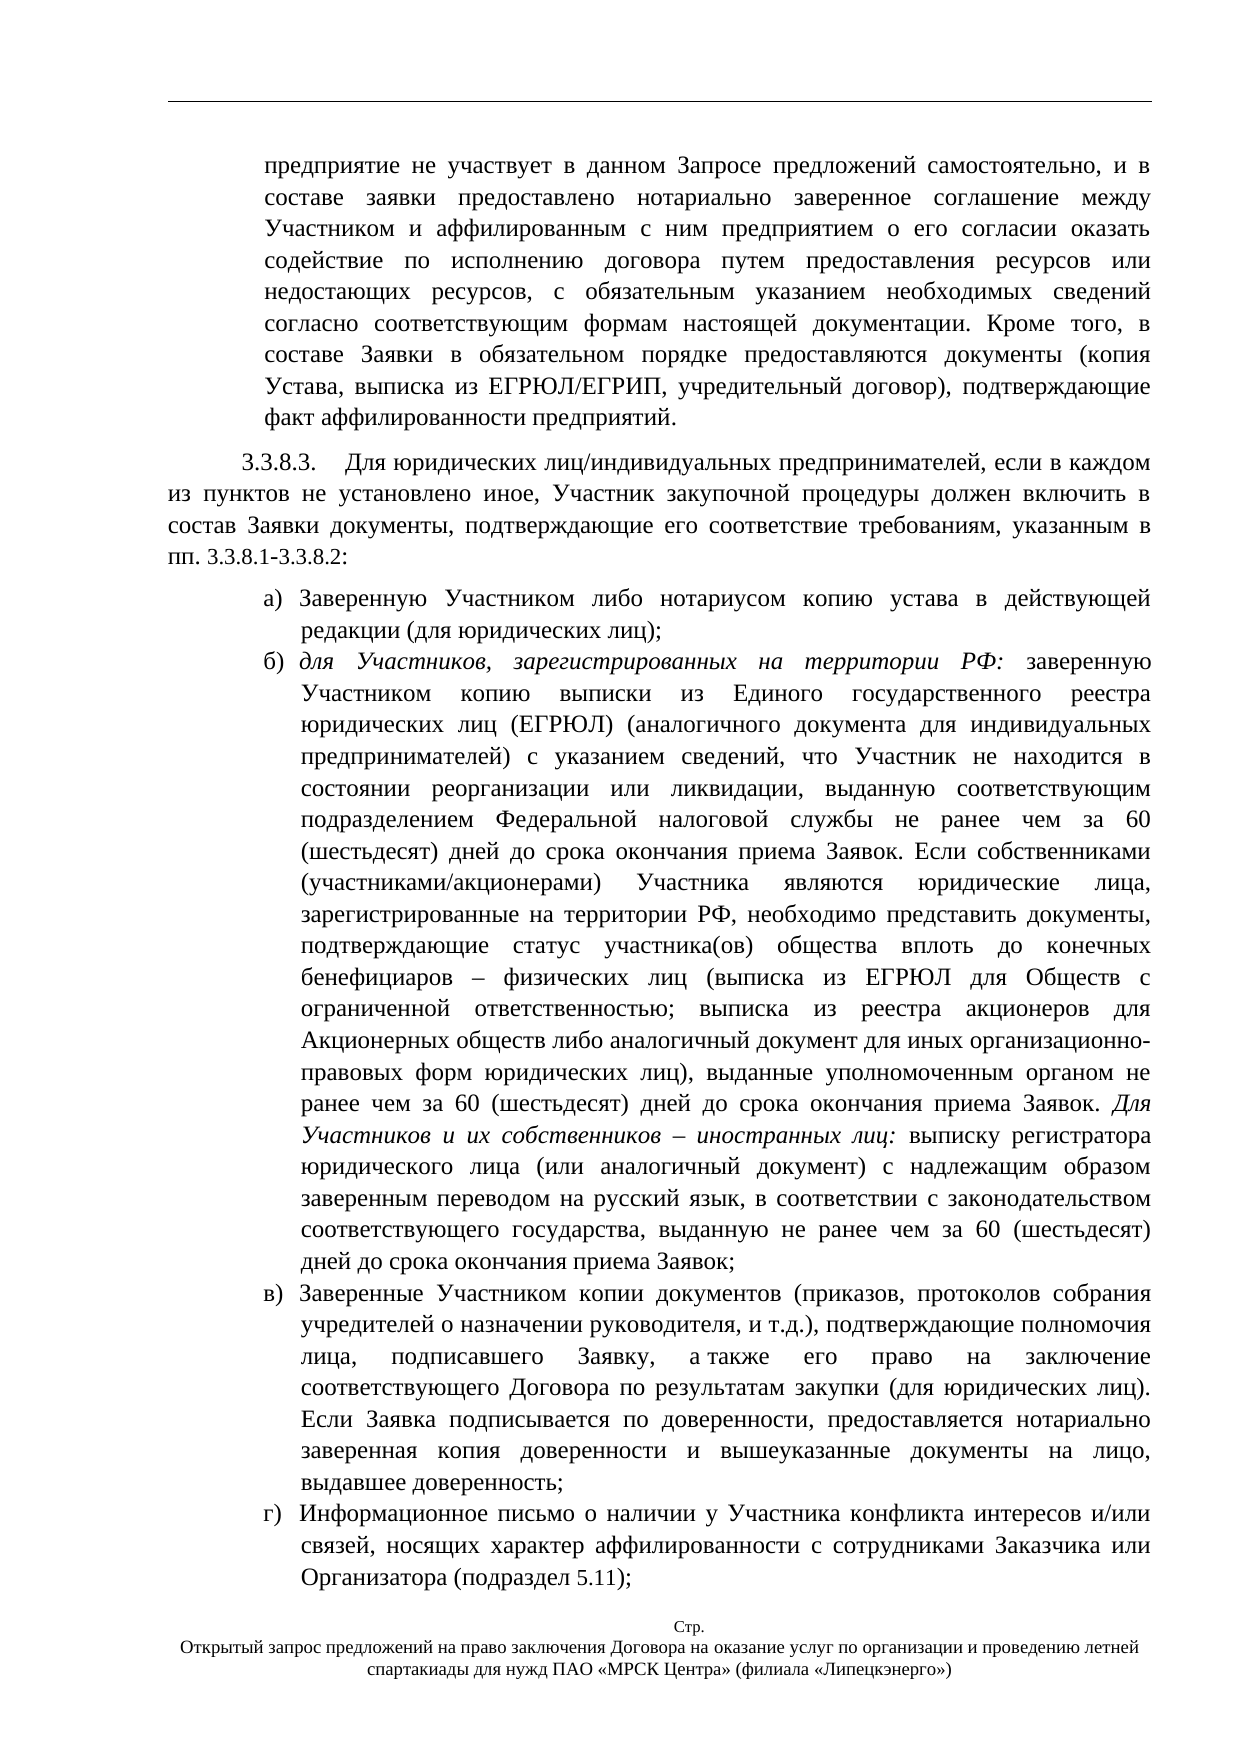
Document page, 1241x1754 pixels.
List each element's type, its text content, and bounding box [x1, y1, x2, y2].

list Информационное письмо о наличии у Участника конфликта интересов и/или связей, носящих характер аффилированности с сотрудниками Заказчика или Организатора (подраздел 5.11); [263, 1498, 1152, 1590]
list для Участников, зарегистрированных на территории РФ: заверенную Участником копию выписки из Единого государственного реестра юридических лиц (ЕГРЮЛ) (аналогичного документа для индивидуальных предпринимателей) с указанием сведений, что Участник не находится в состоянии реорганизации или ликвидации, выданную соответствующим подразделением Федеральной налоговой службы не ранее чем за 60 (шестьдесят) дней до срока окончания приема Заявок. Если собственниками (участниками/акционерами) Участника являются юридические лица, зарегистрированные на территории РФ, необходимо представить документы, подтверждающие статус участника(ов) общества вплоть до конечных бенефициаров – физических лиц (выписка из ЕГРЮЛ для Обществ с ограниченной ответственностью; выписка из реестра акционеров для Акционерных обществ либо аналогичный документ для иных организационно-правовых форм юридических лиц), выданные уполномоченным органом не ранее чем за 60 (шестьдесят) дней до срока окончания приема Заявок. Для Участников и их собственников – иностранных лиц: выписку регистратора юридического лица (или аналогичный документ) с надлежащим образом заверенным переводом на русский язык, в соответствии с законодательством соответствующего государства, выданную не ранее чем за 60 (шестьдесят) дней до срока окончания приема Заявок; [263, 646, 1152, 1275]
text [264, 150, 1152, 431]
list Для юридических лиц/индивидуальных предпринимателей, если в каждом из пунктов не установлено иное, Участник закупочной процедуры должен включить в состав Заявки документы, подтверждающие его соответствие требованиям, указанным в пп. 3.3.8.1-3.3.8.2: [168, 447, 1152, 570]
list Заверенные Участником копии документов (приказов, протоколов собрания учредителей о назначении руководителя, и т.д.), подтверждающие полномочия лица, подписавшего Заявку, а также его право на заключение соответствующего Договора по результатам закупки (для юридических лиц). Если Заявка подписывается по доверенности, предоставляется нотариально заверенная копия доверенности и вышеуказанные документы на лицо, выдавшее доверенность; [263, 1278, 1152, 1496]
list Заверенную Участником либо нотариусом копию устава в действующей редакции (для юридических лиц); [263, 583, 1152, 643]
